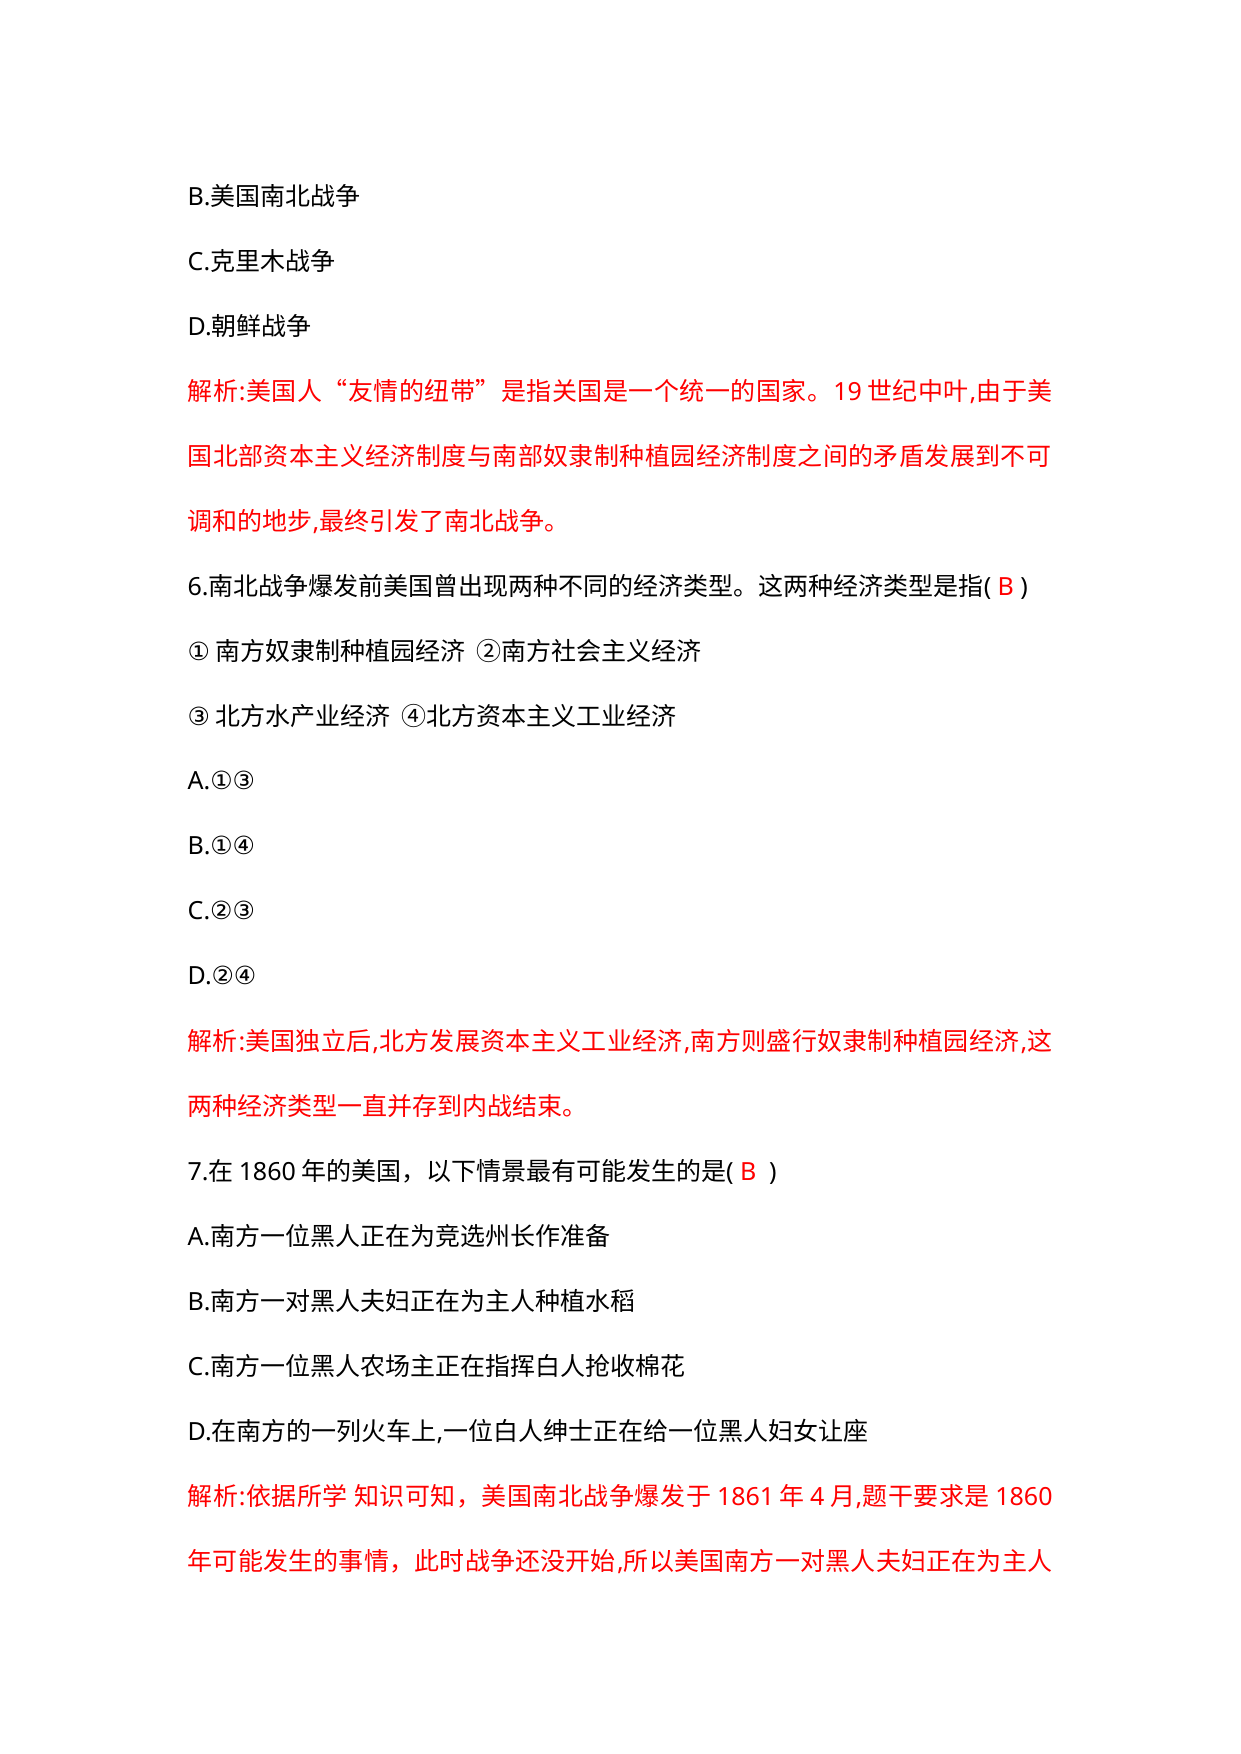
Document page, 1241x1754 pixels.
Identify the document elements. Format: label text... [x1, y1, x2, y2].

text A.①③ [187, 747, 1053, 812]
text D.朝鲜战争 [187, 292, 1053, 357]
text 7.在1860年的美国，以下情景最有可能发生的是( B ) [187, 1137, 1053, 1202]
text B.美国南北战争 [187, 162, 1053, 227]
text A.南方一位黑人正在为竞选州长作准备 [187, 1202, 1053, 1267]
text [187, 1462, 1053, 1592]
text 6.南北战争爆发前美国曾出现两种不同的经济类型。这两种经济类型是指( B ) [187, 552, 1053, 617]
text 解析:美国独立后,北方发展资本主义工业经济,南方则盛行奴隶制种植园经济,这两种经济类型一直并存到内战结束。 [187, 1007, 1053, 1137]
text B.①④ [187, 812, 1053, 877]
text ①南方奴隶制种植园经济 ②南方社会主义经济 [187, 617, 1053, 682]
text C.南方一位黑人农场主正在指挥白人抢收棉花 [187, 1332, 1053, 1397]
text C.②③ [187, 877, 1053, 942]
text B.南方一对黑人夫妇正在为主人种植水稻 [187, 1267, 1053, 1332]
text D.②④ [187, 942, 1053, 1007]
text D.在南方的一列火车上,一位白人绅士正在给一位黑人妇女让座 [187, 1397, 1053, 1462]
text 解析:美国人“友情的纽带”是指关国是一个统一的国家。19世纪中叶,由于美国北部资本主义经济制度与南部奴隶制种植园经济制度之间的矛盾发展到不可调和的地步,最终引发了南北战争。 [187, 357, 1053, 552]
text ③北方水产业经济 ④北方资本主义工业经济 [187, 682, 1053, 747]
text C.克里木战争 [187, 227, 1053, 292]
